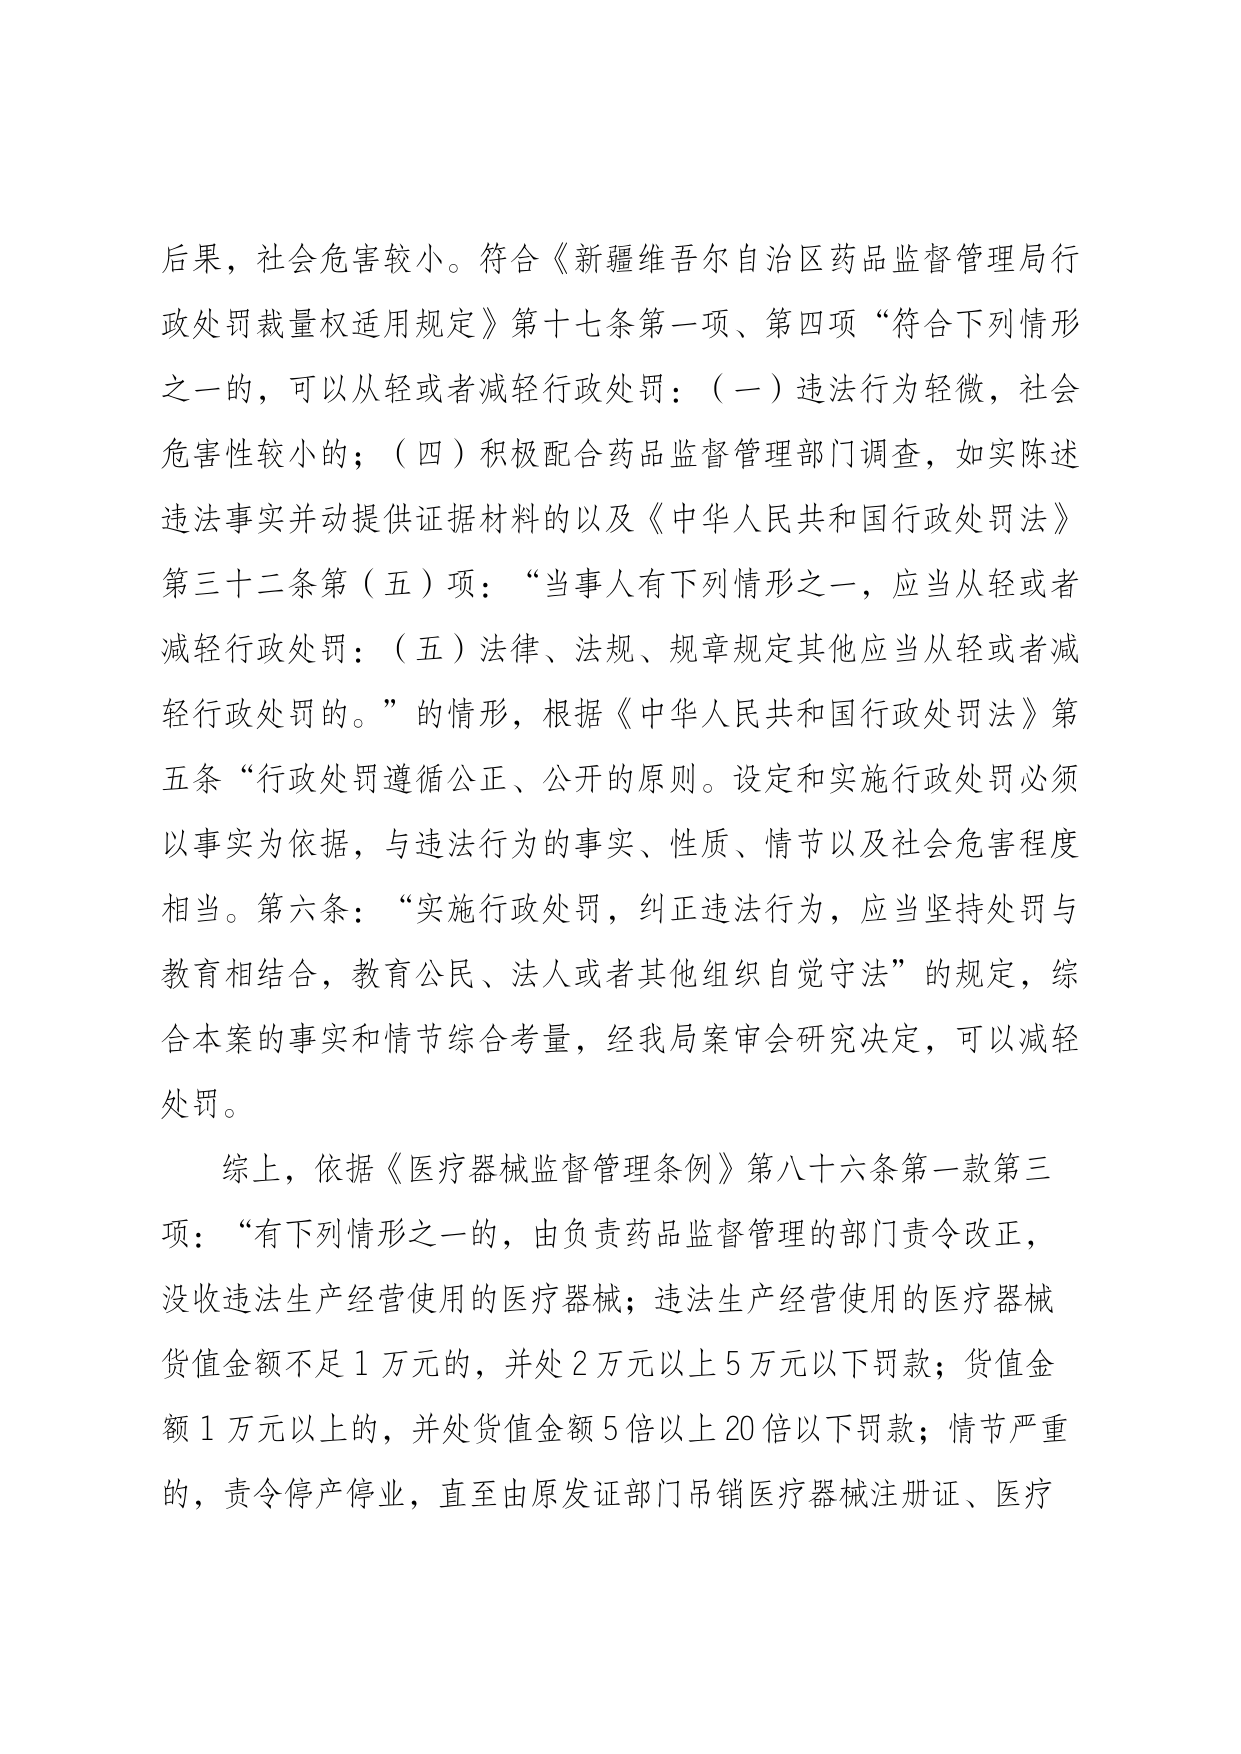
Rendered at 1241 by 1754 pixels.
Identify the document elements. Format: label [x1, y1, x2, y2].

text [159, 227, 1081, 1137]
text [159, 1137, 1081, 1527]
